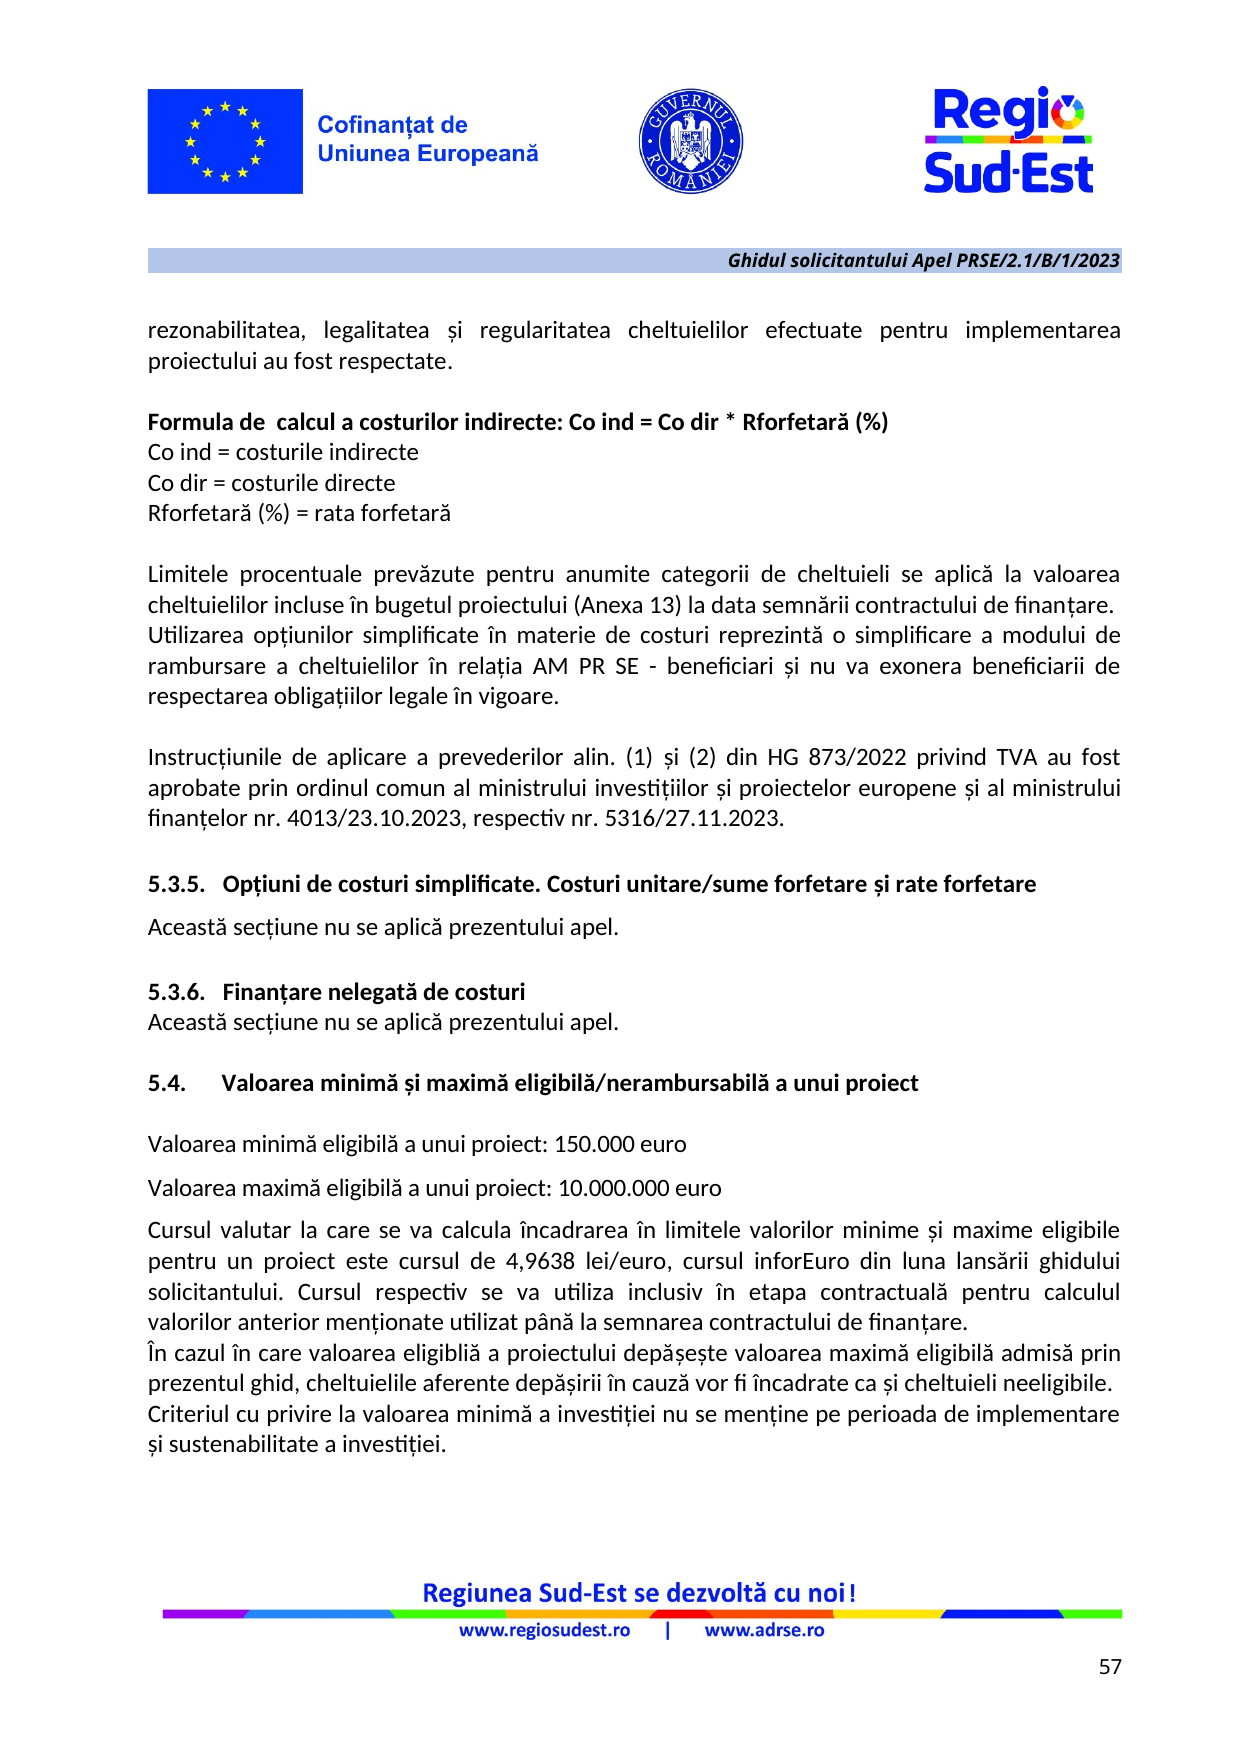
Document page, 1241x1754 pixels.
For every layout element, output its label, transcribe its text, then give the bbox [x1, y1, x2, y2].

picture [147, 86, 1093, 195]
text Instrucţiunile de aplicare a prevederilor alin. (1) şi (2) din HG 873/2022 privind TVA au fost aprobate prin ordinul comun al ministrului investiţiilor şi proiectelor europene şi al ministrului finanţelor nr. 4013/23.10.2023, respectiv nr. 5316/27.11.2023. [148, 742, 1122, 833]
list Co ind = costurile indirecte [148, 436, 1122, 467]
text Această secțiune nu se aplică prezentului apel. [148, 911, 1122, 941]
subtitle Valoarea minimă și maximă eligibilă/nerambursabilă a unui proiect [148, 1068, 1122, 1098]
picture [162, 1582, 1123, 1640]
list Co dir = costurile directe [148, 467, 1122, 497]
text Cursul valutar la care se va calcula încadrarea în limitele valorilor minime și maxime eligibile pentru un proiect este cursul de 4,9638 lei/euro, cursul inforEuro din luna lansării ghidului solicitantului. Cursul respectiv se va utiliza inclusiv în etapa contractuală pentru calculul valorilor anterior menționate utilizat până la semnarea contractului de finanţare. [148, 1215, 1122, 1337]
text Utilizarea opțiunilor simplificate în materie de costuri reprezintă o simplificare a modului de rambursare a cheltuielilor în relația AM PR SE - beneficiari și nu va exonera beneficiarii de respectarea obligațiilor legale în vigoare. [148, 619, 1122, 711]
text Criteriul cu privire la valoarea minimă a investiției nu se menține pe perioada de implementare și sustenabilitate a investiției. [148, 1398, 1122, 1459]
list Formula de calcul a costurilor indirecte: Co ind = Co dir * Rforfetară (%) [148, 406, 1122, 436]
text Valoarea maximă eligibilă a unui proiect: 10.000.000 euro [148, 1172, 1116, 1202]
list Rforfetară (%) = rata forfetară [148, 497, 1122, 528]
text Această secțiune nu se aplică prezentului apel. [148, 1007, 1122, 1037]
text Valoarea minimă eligibilă a unui proiect: 150.000 euro [148, 1129, 1116, 1159]
subtitle Finanţare nelegată de costuri [148, 976, 1122, 1007]
subtitle Opţiuni de costuri simplificate. Costuri unitare/sume forfetare şi rate forfetare [148, 868, 1122, 898]
text În cazul în care valoarea eligibliă a proiectului depăşeşte valoarea maximă eligibilă admisă prin prezentul ghid, cheltuielile aferente depăşirii în cauză vor fi încadrate ca şi cheltuieli neeligibile. [148, 1337, 1122, 1398]
text Limitele procentuale prevăzute pentru anumite categorii de cheltuieli se aplică la valoarea cheltuielilor incluse în bugetul proiectului (Anexa 13) la data semnării contractului de finanţare. [148, 558, 1122, 619]
